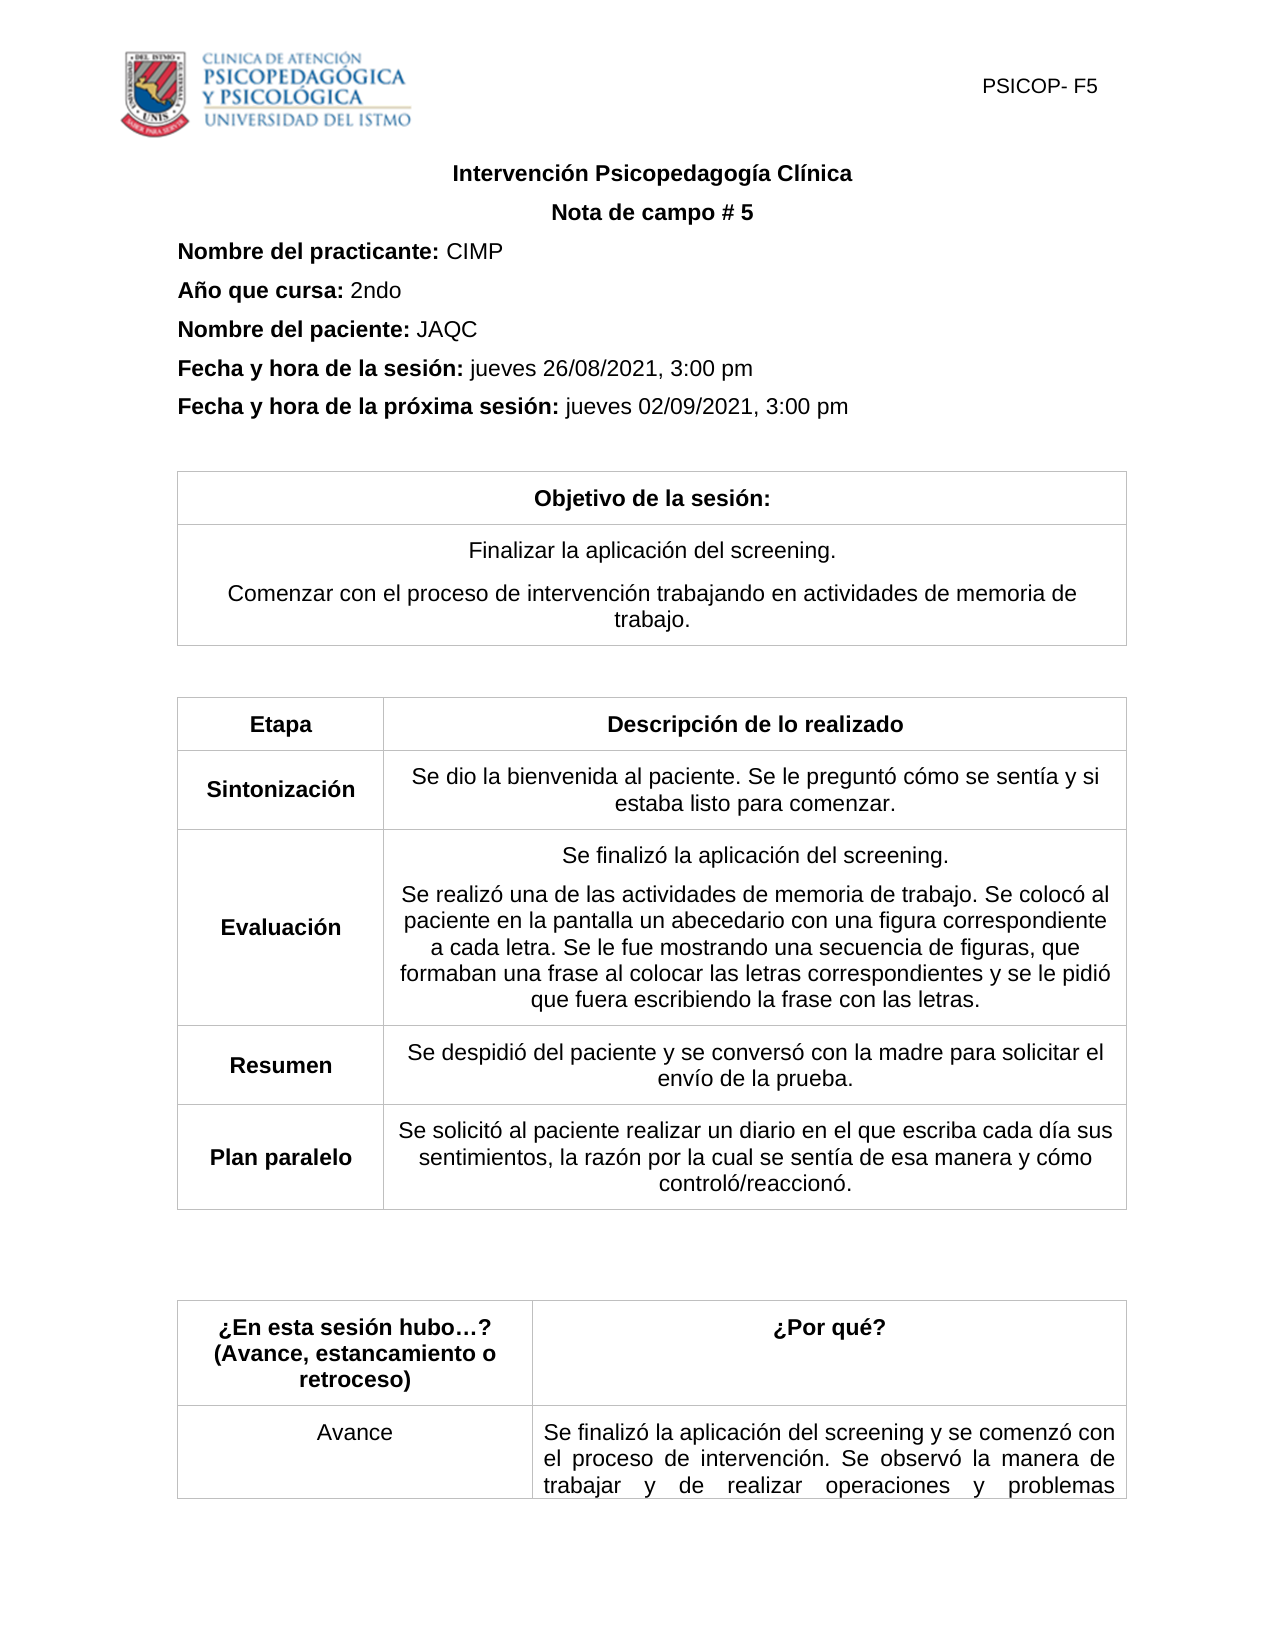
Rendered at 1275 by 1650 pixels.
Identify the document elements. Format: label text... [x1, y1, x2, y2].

table_cell Plan paralelo [178, 1105, 383, 1209]
text Intervención Psicopedagogía Clínica [177, 160, 1127, 187]
table_cell Se finalizó la aplicación del screening. Se realizó una de las actividades de memoria de trabajo. Se colocó al paciente en la pantalla un abecedario con una figura correspondiente a cada letra. Se le fue mostrando una secuencia de figuras, que formaban una frase al colocar las letras correspondientes y se le pidió que fuera escribiendo la frase con las letras. [384, 830, 1126, 1025]
table_cell Resumen [178, 1026, 383, 1104]
table_cell Se solicitó al paciente realizar un diario en el que escriba cada día sus sentimientos, la razón por la cual se sentía de esa manera y cómo controló/reaccionó. [384, 1105, 1126, 1209]
table_cell Evaluación [178, 830, 383, 1025]
table_cell Se dio la bienvenida al paciente. Se le preguntó cómo se sentía y si estaba listo para comenzar. [384, 751, 1126, 828]
table_cell Se despidió del paciente y se conversó con la madre para solicitar el envío de la prueba. [384, 1026, 1126, 1104]
table_header ¿Por qué? [533, 1301, 1126, 1405]
text Nota de campo # 5 [177, 199, 1127, 225]
table_header Etapa [178, 698, 383, 750]
picture [65, 20, 437, 148]
table_cell Sintonización [178, 751, 383, 828]
text Año que cursa: 2ndo [177, 277, 1127, 303]
table_cell Avance [178, 1406, 532, 1498]
table_header Descripción de lo realizado [384, 698, 1126, 750]
text Fecha y hora de la próxima sesión: jueves 02/09/2021, 3:00 pm [177, 393, 1127, 420]
table_cell Finalizar la aplicación del screening. Comenzar con el proceso de intervención trabajando en actividades de memoria de trabajo. [178, 525, 1126, 645]
text Nombre del practicante: CIMP [177, 238, 1127, 264]
text Nombre del paciente: JAQC [177, 316, 1127, 342]
table_header Objetivo de la sesión: [178, 472, 1126, 523]
table_header ¿En esta sesión hubo…? (Avance, estancamiento o retroceso) [178, 1301, 532, 1405]
text Fecha y hora de la sesión: jueves 26/08/2021, 3:00 pm [177, 354, 1127, 381]
